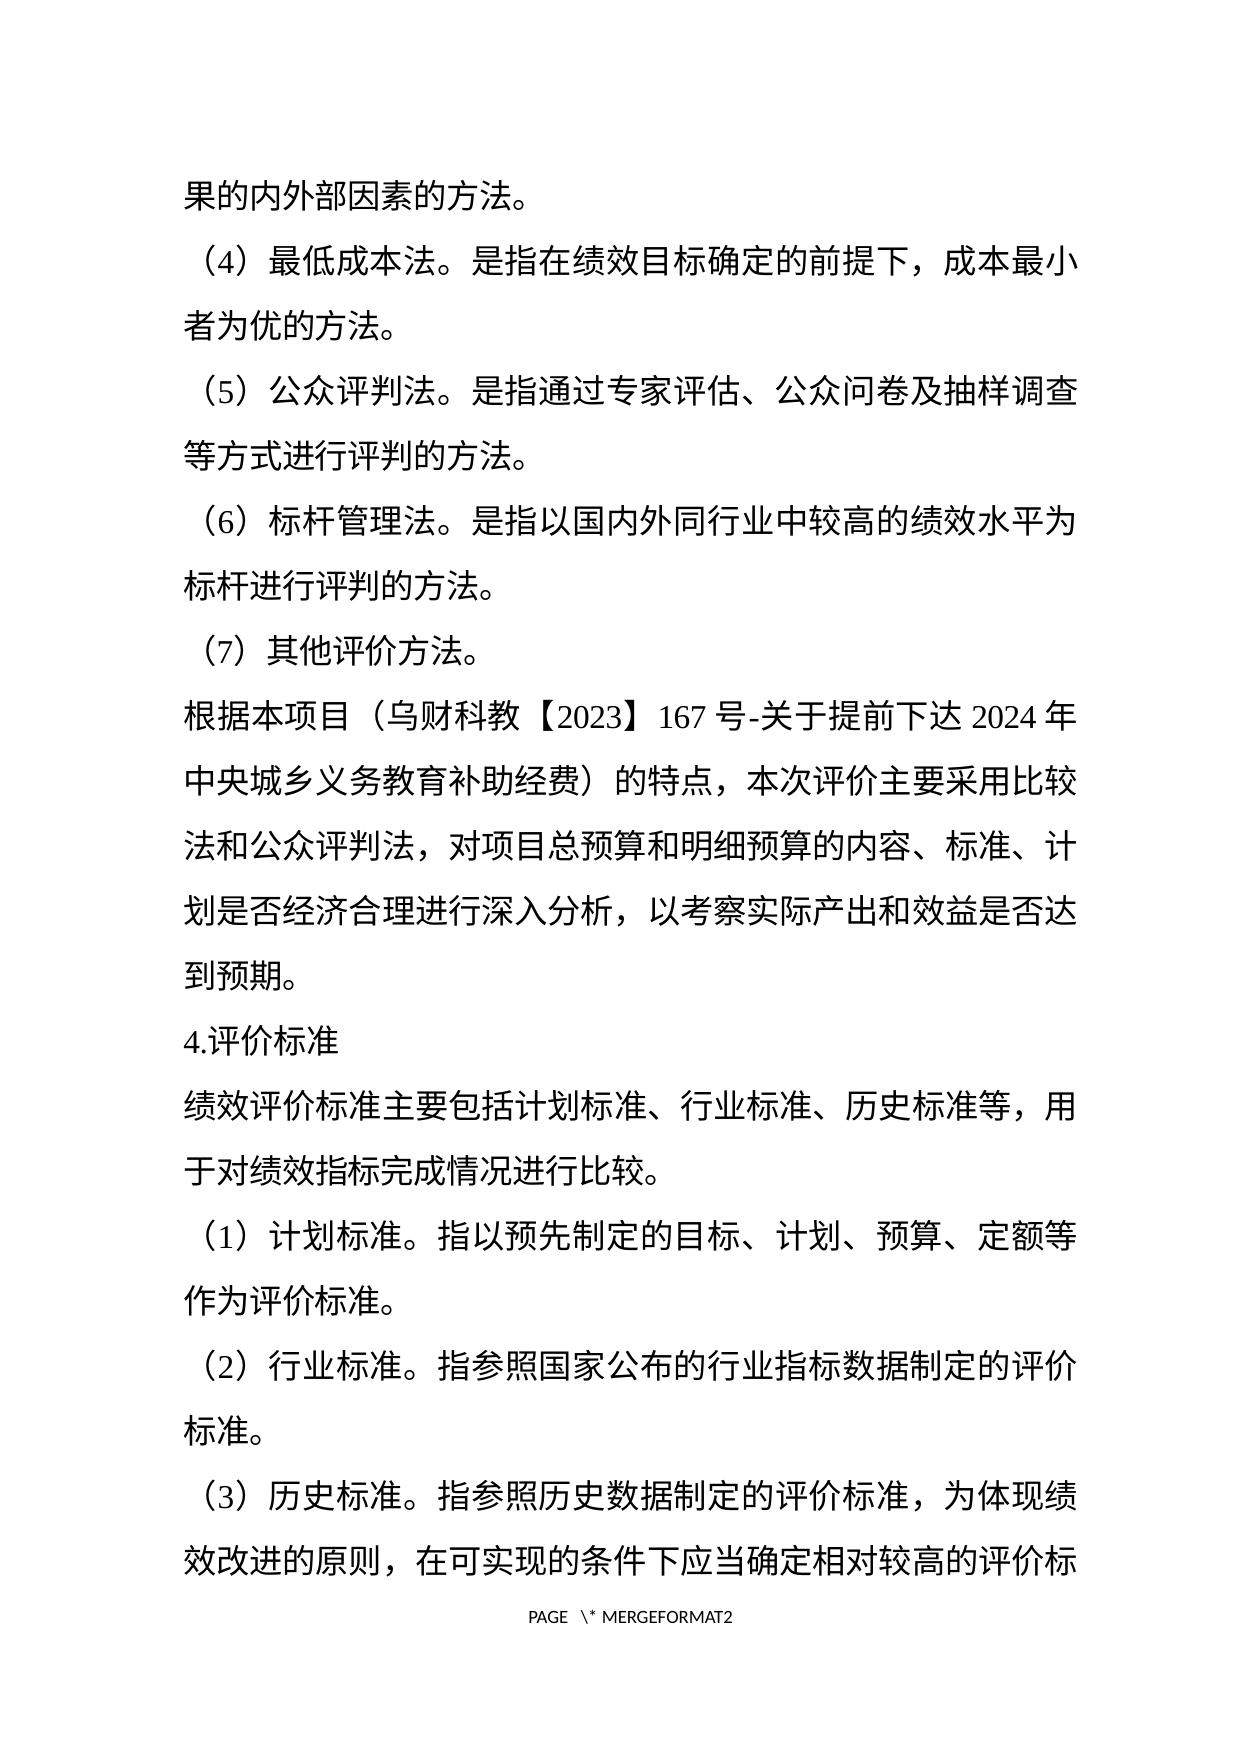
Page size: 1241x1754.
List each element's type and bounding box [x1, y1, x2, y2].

text [183, 162, 1078, 1592]
